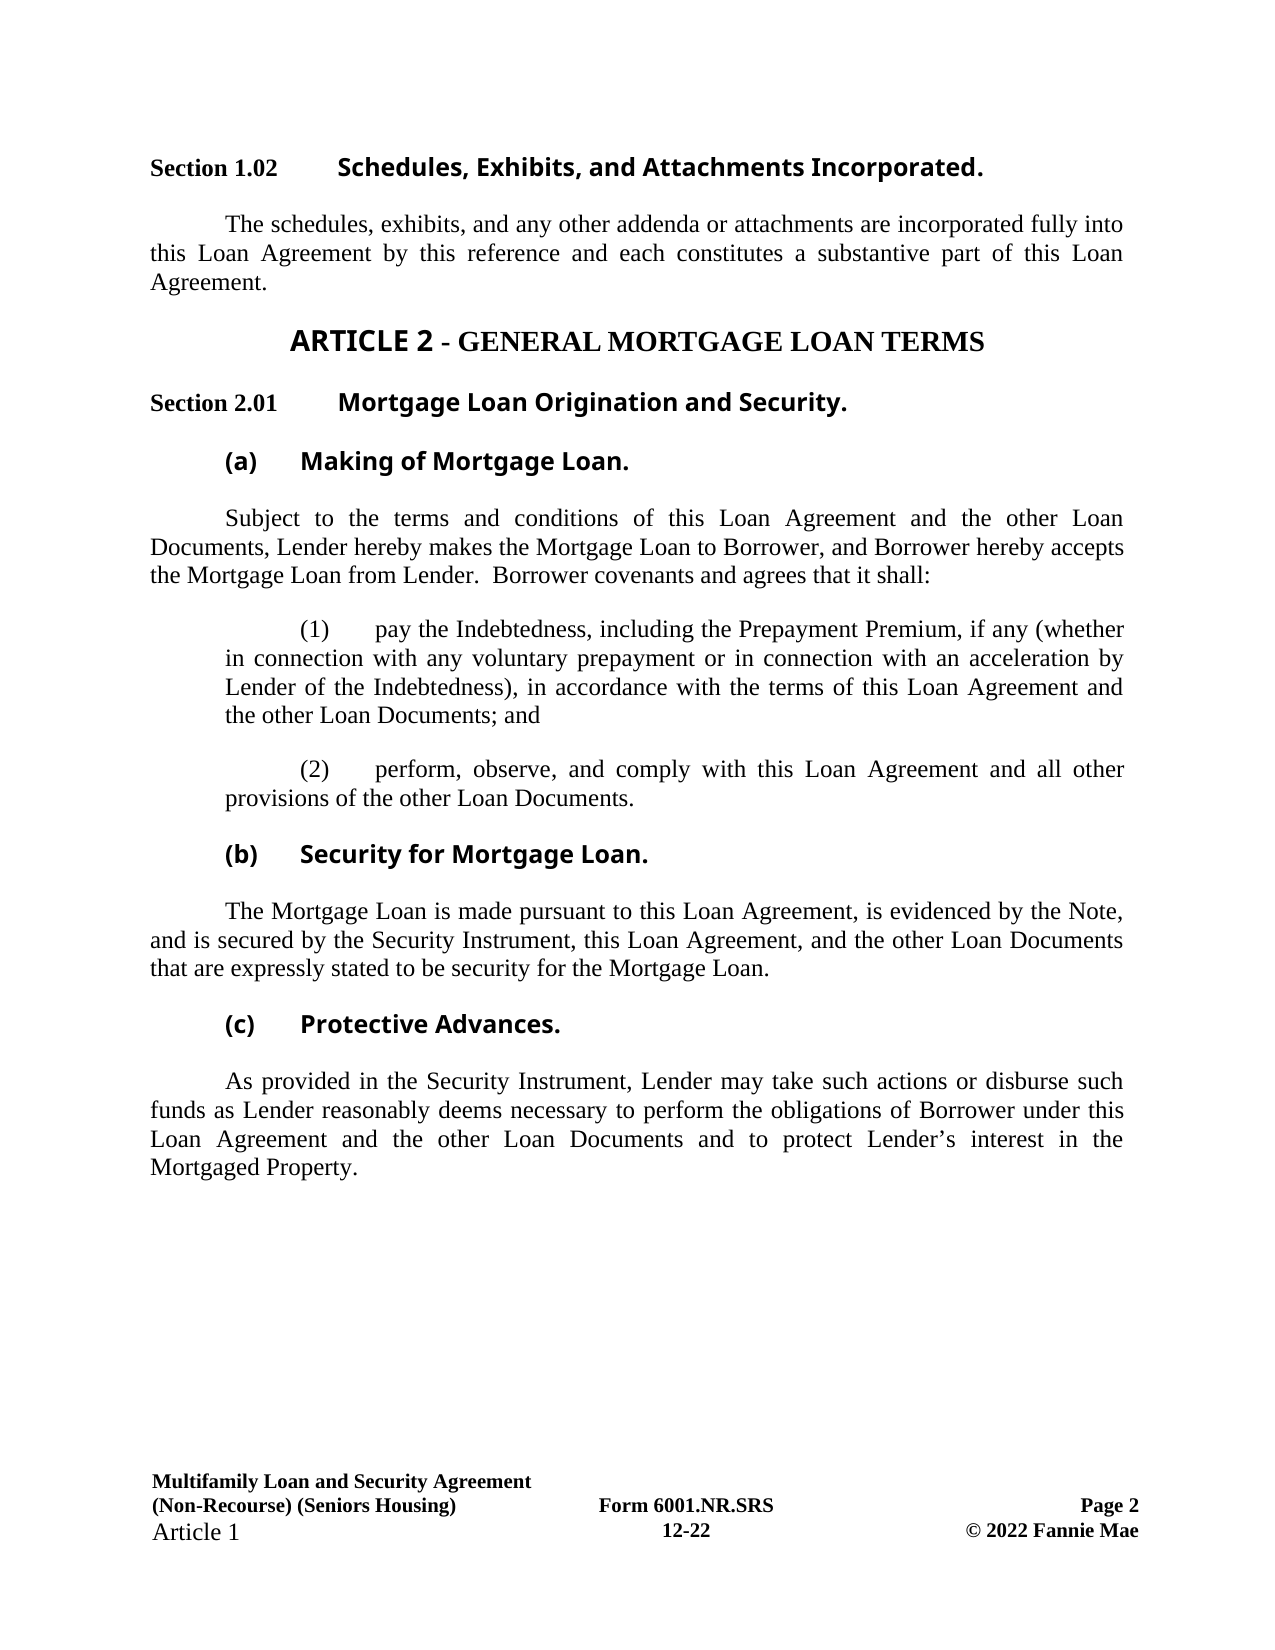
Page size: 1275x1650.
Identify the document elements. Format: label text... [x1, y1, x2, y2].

subtitle Protective Advances. [150, 1007, 1125, 1041]
subtitle pay the Indebtedness, including the Prepayment Premium, if any (whether in connection with any voluntary prepayment or in connection with an acceleration by Lender of the Indebtedness), in accordance with the terms of this Loan Agreement and the other Loan Documents; and [225, 614, 1125, 729]
subtitle Making of Mortgage Loan. [150, 444, 1125, 478]
text Subject to the terms and conditions of this Loan Agreement and the other Loan Documents, Lender hereby makes the Mortgage Loan to Borrower, and Borrower hereby accepts the Mortgage Loan from Lender. Borrower covenants and agrees that it shall: [150, 503, 1125, 589]
text The Mortgage Loan is made pursuant to this Loan Agreement, is evidenced by the Note, and is secured by the Security Instrument, this Loan Agreement, and the other Loan Documents that are expressly stated to be security for the Mortgage Loan. [150, 896, 1125, 982]
subtitle Mortgage Loan Origination and Security. [150, 385, 1125, 419]
subtitle Schedules, Exhibits, and Attachments Incorporated. [150, 150, 1125, 184]
subtitle - GENERAL MORTGAGE LOAN TERMS [150, 320, 1125, 360]
text As provided in the Security Instrument, Lender may take such actions or disburse such funds as Lender reasonably deems necessary to perform the obligations of Borrower under this Loan Agreement and the other Loan Documents and to protect Lender’s interest in the Mortgaged Property. [150, 1066, 1125, 1181]
subtitle Security for Mortgage Loan. [150, 837, 1125, 871]
subtitle perform, observe, and comply with this Loan Agreement and all other provisions of the other Loan Documents. [225, 754, 1125, 812]
text The schedules, exhibits, and any other addenda or attachments are incorporated fully into this Loan Agreement by this reference and each constitutes a substantive part of this Loan Agreement. [150, 209, 1125, 295]
